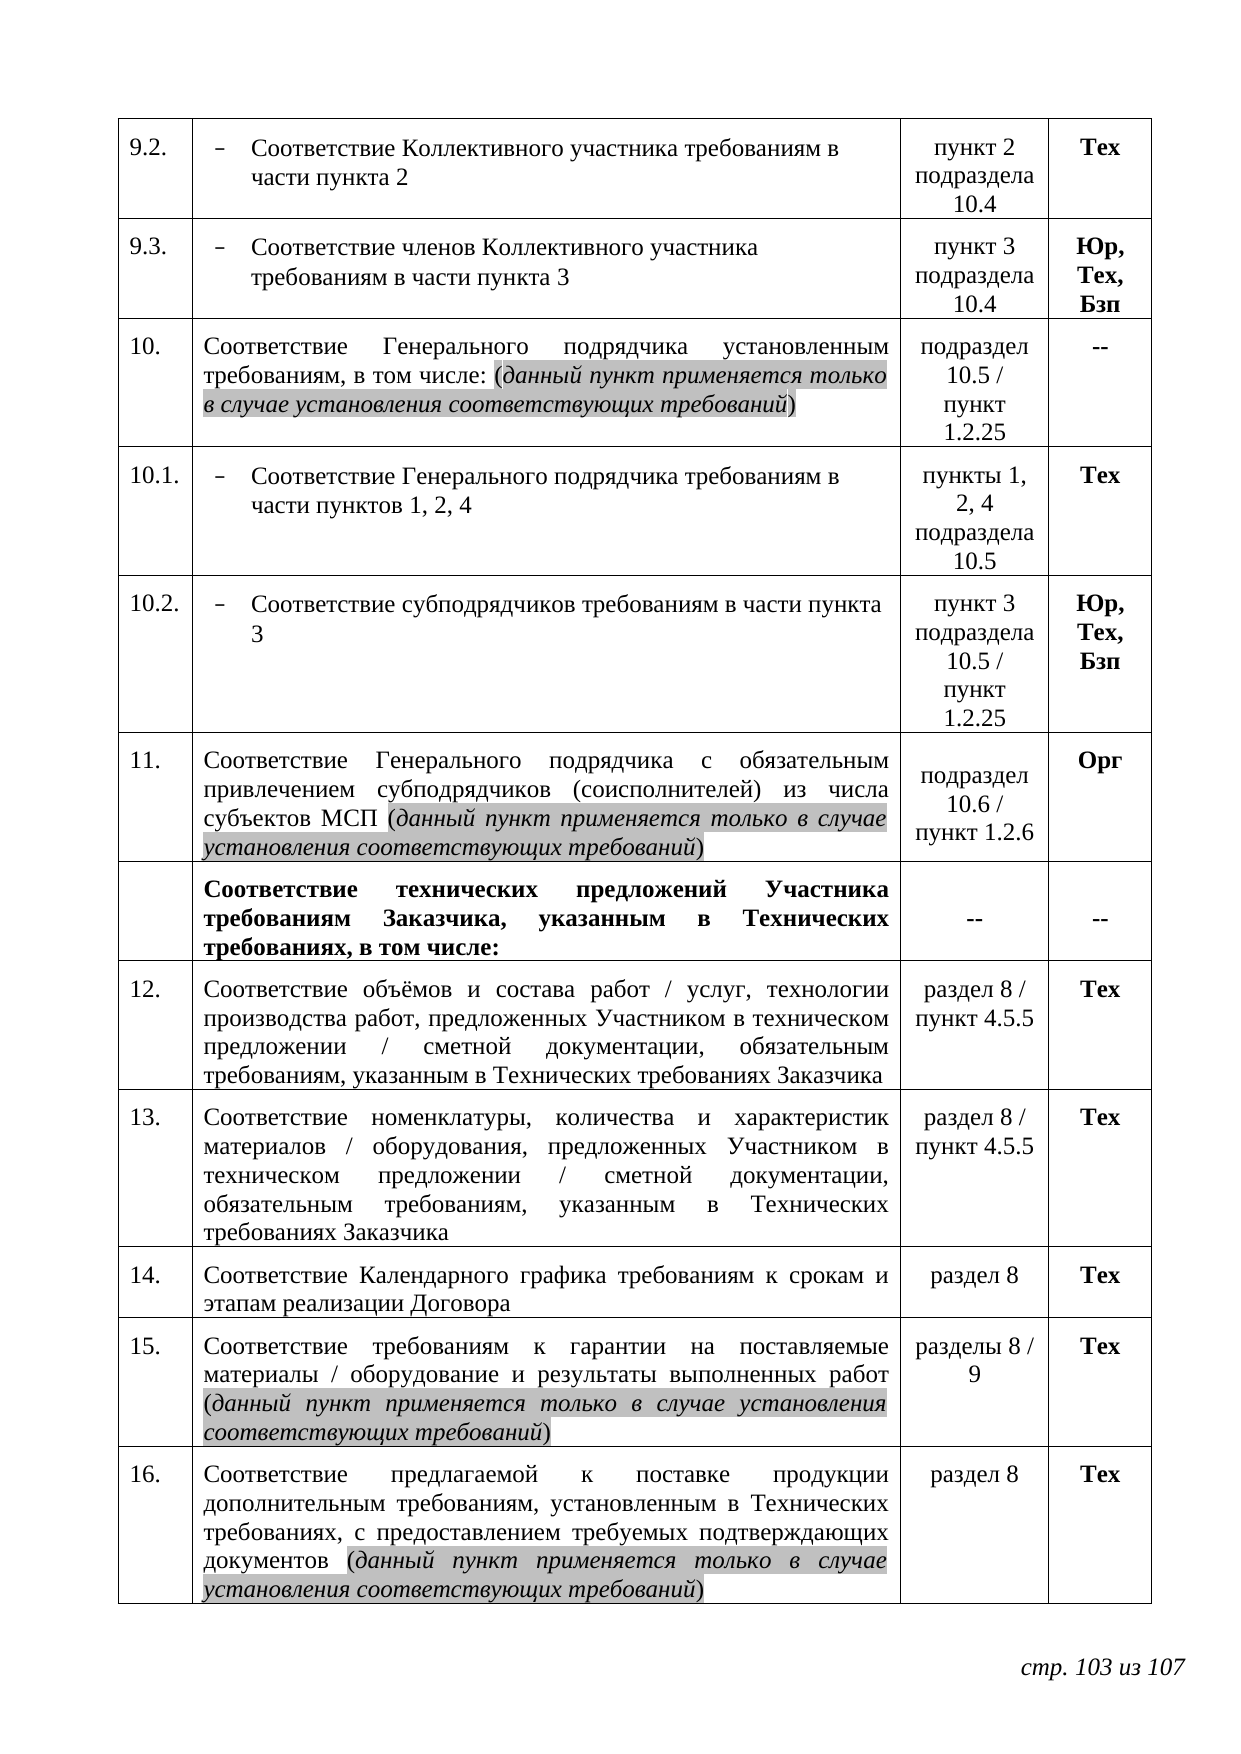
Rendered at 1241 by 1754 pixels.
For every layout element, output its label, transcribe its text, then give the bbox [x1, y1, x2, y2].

table_cell Соответствие Генерального подрядчика с обязательным привлечением субподрядчиков (соисполнителей) из числа субъектов МСП (данный пункт применяется только в случае установления соответствующих требований) [193, 733, 900, 861]
table_cell пункт 3 подраздела 10.4 [901, 219, 1048, 318]
table_cell подраздел 10.5 / пункт 1.2.25 [901, 319, 1048, 446]
table_cell Тех [1049, 447, 1151, 575]
table_cell Тех [1049, 1247, 1151, 1317]
table_cell Соответствие требованиям к гарантии на поставляемые материалы / оборудование и результаты выполненных работ (данный пункт применяется только в случае установления соответствующих требований) [193, 1318, 900, 1446]
table_cell Тех [1049, 119, 1151, 218]
table_cell [119, 1090, 192, 1246]
table_cell Соответствие Коллективного участника требованиям в части пункта 2 [193, 119, 900, 218]
table_cell Соответствие Генерального подрядчика установленным требованиям, в том числе: (данный пункт применяется только в случае установления соответствующих требований) [193, 319, 900, 446]
table_cell Орг [1049, 733, 1151, 861]
table_cell [119, 447, 192, 575]
table_cell [119, 1247, 192, 1317]
table_cell [119, 219, 192, 318]
table_cell раздел 8 [901, 1447, 1048, 1603]
table_cell Соответствие предлагаемой к поставке продукции дополнительным требованиям, установленным в Технических требованиях, с предоставлением требуемых подтверждающих документов (данный пункт применяется только в случае установления соответствующих требований) [193, 1447, 900, 1603]
table_cell -- [1049, 319, 1151, 446]
table_cell [119, 862, 192, 960]
table_cell [119, 733, 192, 861]
table_cell Тех [1049, 1318, 1151, 1446]
table_cell раздел 8 / пункт 4.5.5 [901, 961, 1048, 1089]
table_cell разделы 8 / 9 [901, 1318, 1048, 1446]
table_cell Соответствие субподрядчиков требованиям в части пункта 3 [193, 576, 900, 732]
table_cell Тех [1049, 1447, 1151, 1603]
table_cell Соответствие Календарного графика требованиям к срокам и этапам реализации Договора [193, 1247, 900, 1317]
table_cell подраздел 10.6 / пункт 1.2.6 [901, 733, 1048, 861]
table_cell пункт 2 подраздела 10.4 [901, 119, 1048, 218]
table_cell пункт 3 подраздела 10.5 / пункт 1.2.25 [901, 576, 1048, 732]
table_cell Тех [1049, 961, 1151, 1089]
table_cell Соответствие номенклатуры, количества и характеристик материалов / оборудования, предложенных Участником в техническом предложении / сметной документации, обязательным требованиям, указанным в Технических требованиях Заказчика [193, 1090, 900, 1246]
table_cell пункты 1, 2, 4 подраздела 10.5 [901, 447, 1048, 575]
table_cell Соответствие Генерального подрядчика требованиям в части пунктов 1, 2, 4 [193, 447, 900, 575]
table_cell [119, 319, 192, 446]
table_cell [119, 119, 192, 218]
table_cell Соответствие объёмов и состава работ / услуг, технологии производства работ, предложенных Участником в техническом предложении / сметной документации, обязательным требованиям, указанным в Технических требованиях Заказчика [193, 961, 900, 1089]
table_cell -- [1049, 862, 1151, 960]
table_cell Тех [1049, 1090, 1151, 1246]
table_cell [119, 1318, 192, 1446]
table_cell Соответствие технических предложений Участника требованиям Заказчика, указанным в Технических требованиях, в том числе: [193, 862, 900, 960]
table_cell раздел 8 [901, 1247, 1048, 1317]
table_cell [119, 1447, 192, 1603]
table_cell [119, 576, 192, 732]
table_cell [119, 961, 192, 1089]
table_cell -- [901, 862, 1048, 960]
table_cell Юр, Тех, Бзп [1049, 576, 1151, 732]
table_cell Соответствие членов Коллективного участника требованиям в части пункта 3 [193, 219, 900, 318]
table_cell Юр, Тех, Бзп [1049, 219, 1151, 318]
table_cell раздел 8 / пункт 4.5.5 [901, 1090, 1048, 1246]
